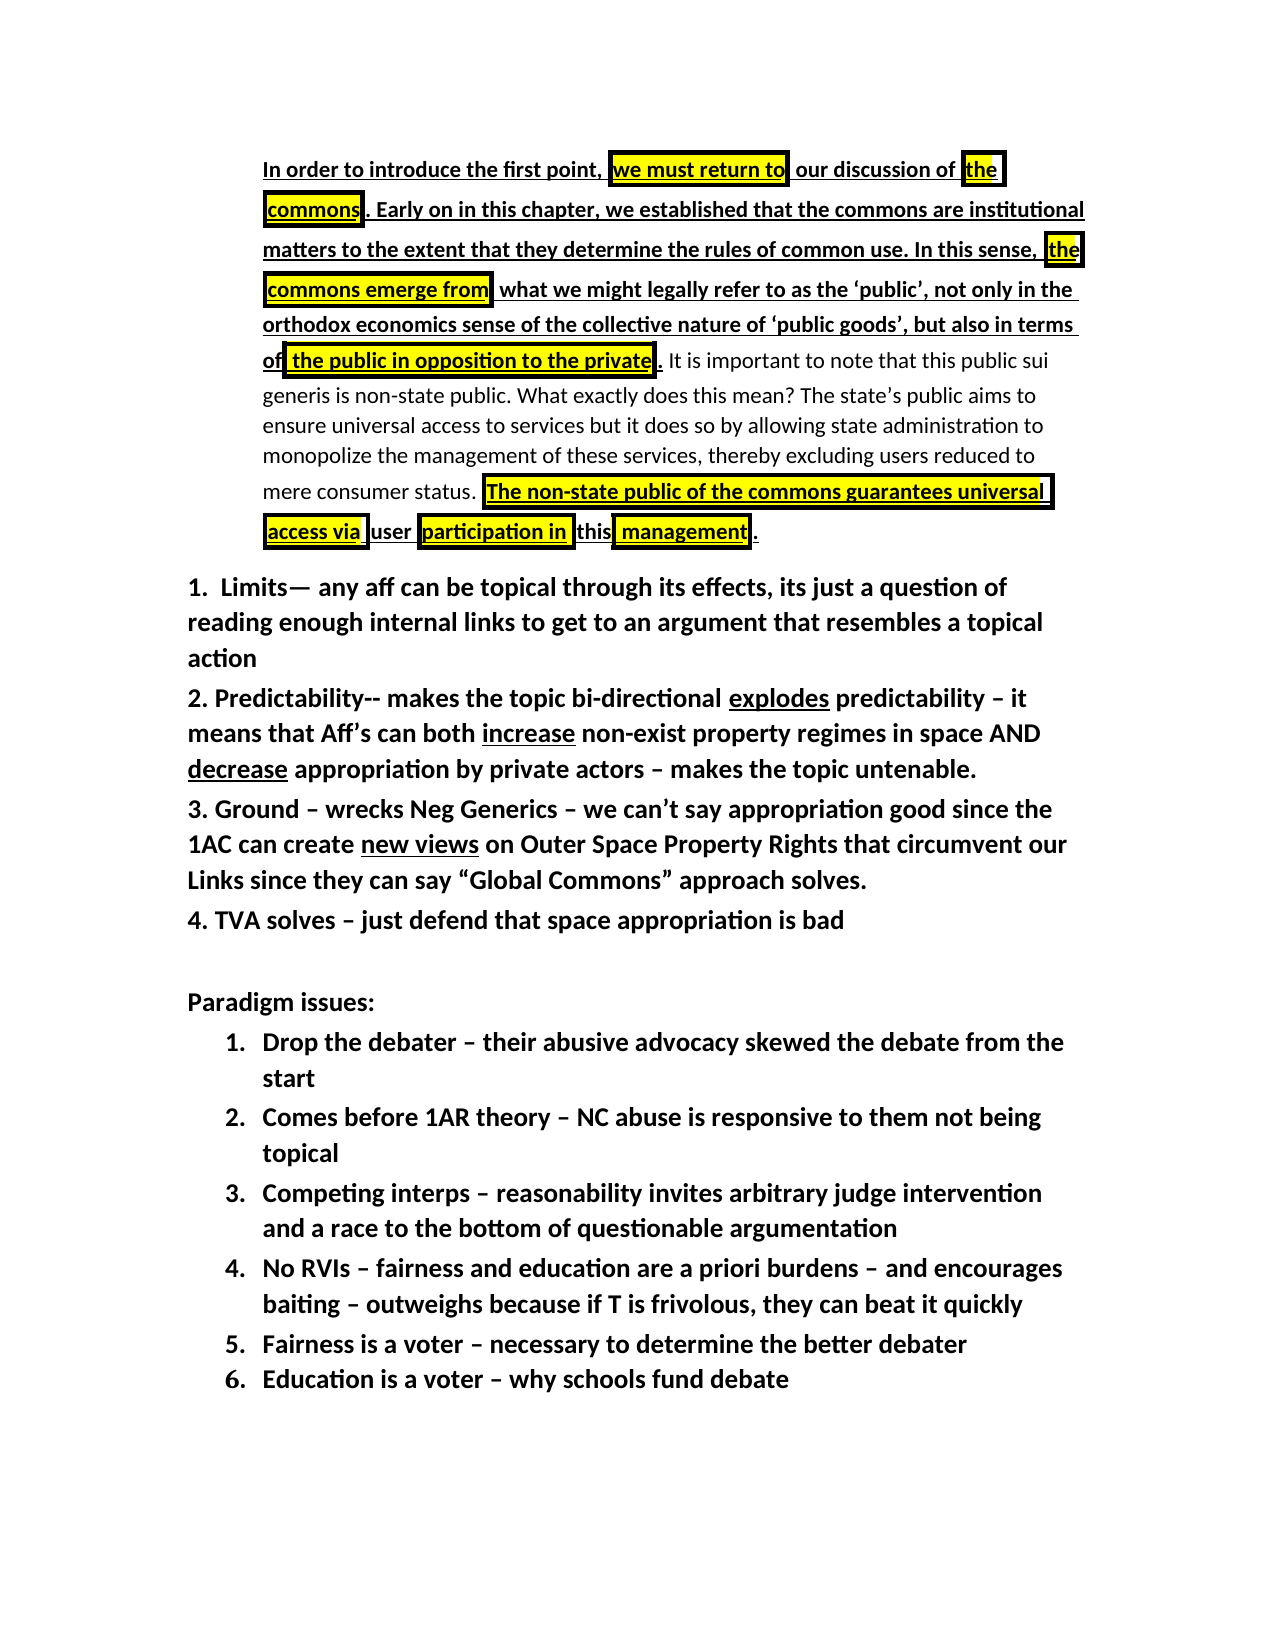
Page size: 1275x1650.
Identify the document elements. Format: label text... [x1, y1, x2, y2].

subtitle No RVIs – fairness and education are a priori burdens – and encourages baiting – outweighs because if T is frivolous, they can beat it quickly [225, 1251, 1087, 1320]
subtitle Fairness is a voter – necessary to determine the better debater [225, 1327, 1087, 1360]
subtitle 4. TVA solves – just defend that space appropriation is bad [187, 903, 1087, 936]
subtitle Competing interps – reasonability invites arbitrary judge intervention and a race to the bottom of questionable argumentation [225, 1176, 1087, 1244]
subtitle Paradigm issues: [187, 985, 1087, 1018]
subtitle Drop the debater – their abusive advocacy skewed the debate from the start [225, 1025, 1087, 1094]
text In order to introduce the first point, we must return to our discussion of the commons. Early on in this chapter, we established that the commons are institutional matters to the extent that they determine the rules of common use. In this sense, the commons emerge from what we might legally refer to as the ‘public’, not only in the orthodox economics sense of the collective nature of ‘public goods’, but also in terms of the public in opposition to the private. It is important to note that this public sui generis is non-state public. What exactly does this mean? The state’s public aims to ensure universal access to services but it does so by allowing state administration to monopolize the management of these services, thereby excluding users reduced to mere consumer status. The non-state public of the commons guarantees universal access via user participation in this management. [262, 150, 1087, 550]
subtitle 2. Predictability-- makes the topic bi-directional explodes predictability – it means that Aff’s can both increase non-exist property regimes in space AND decrease appropriation by private actors – makes the topic untenable. [187, 681, 1087, 785]
list Education is a voter – why schools fund debate [225, 1362, 1087, 1395]
subtitle 3. Ground – wrecks Neg Generics – we can’t say appropriation good since the 1AC can create new views on Outer Space Property Rights that circumvent our Links since they can say “Global Commons” approach solves. [187, 792, 1087, 896]
subtitle Comes before 1AR theory – NC abuse is responsive to them not being topical [225, 1101, 1087, 1169]
subtitle 1. Limits— any aff can be topical through its effects, its just a question of reading enough internal links to get to an argument that resembles a topical action [187, 570, 1087, 674]
